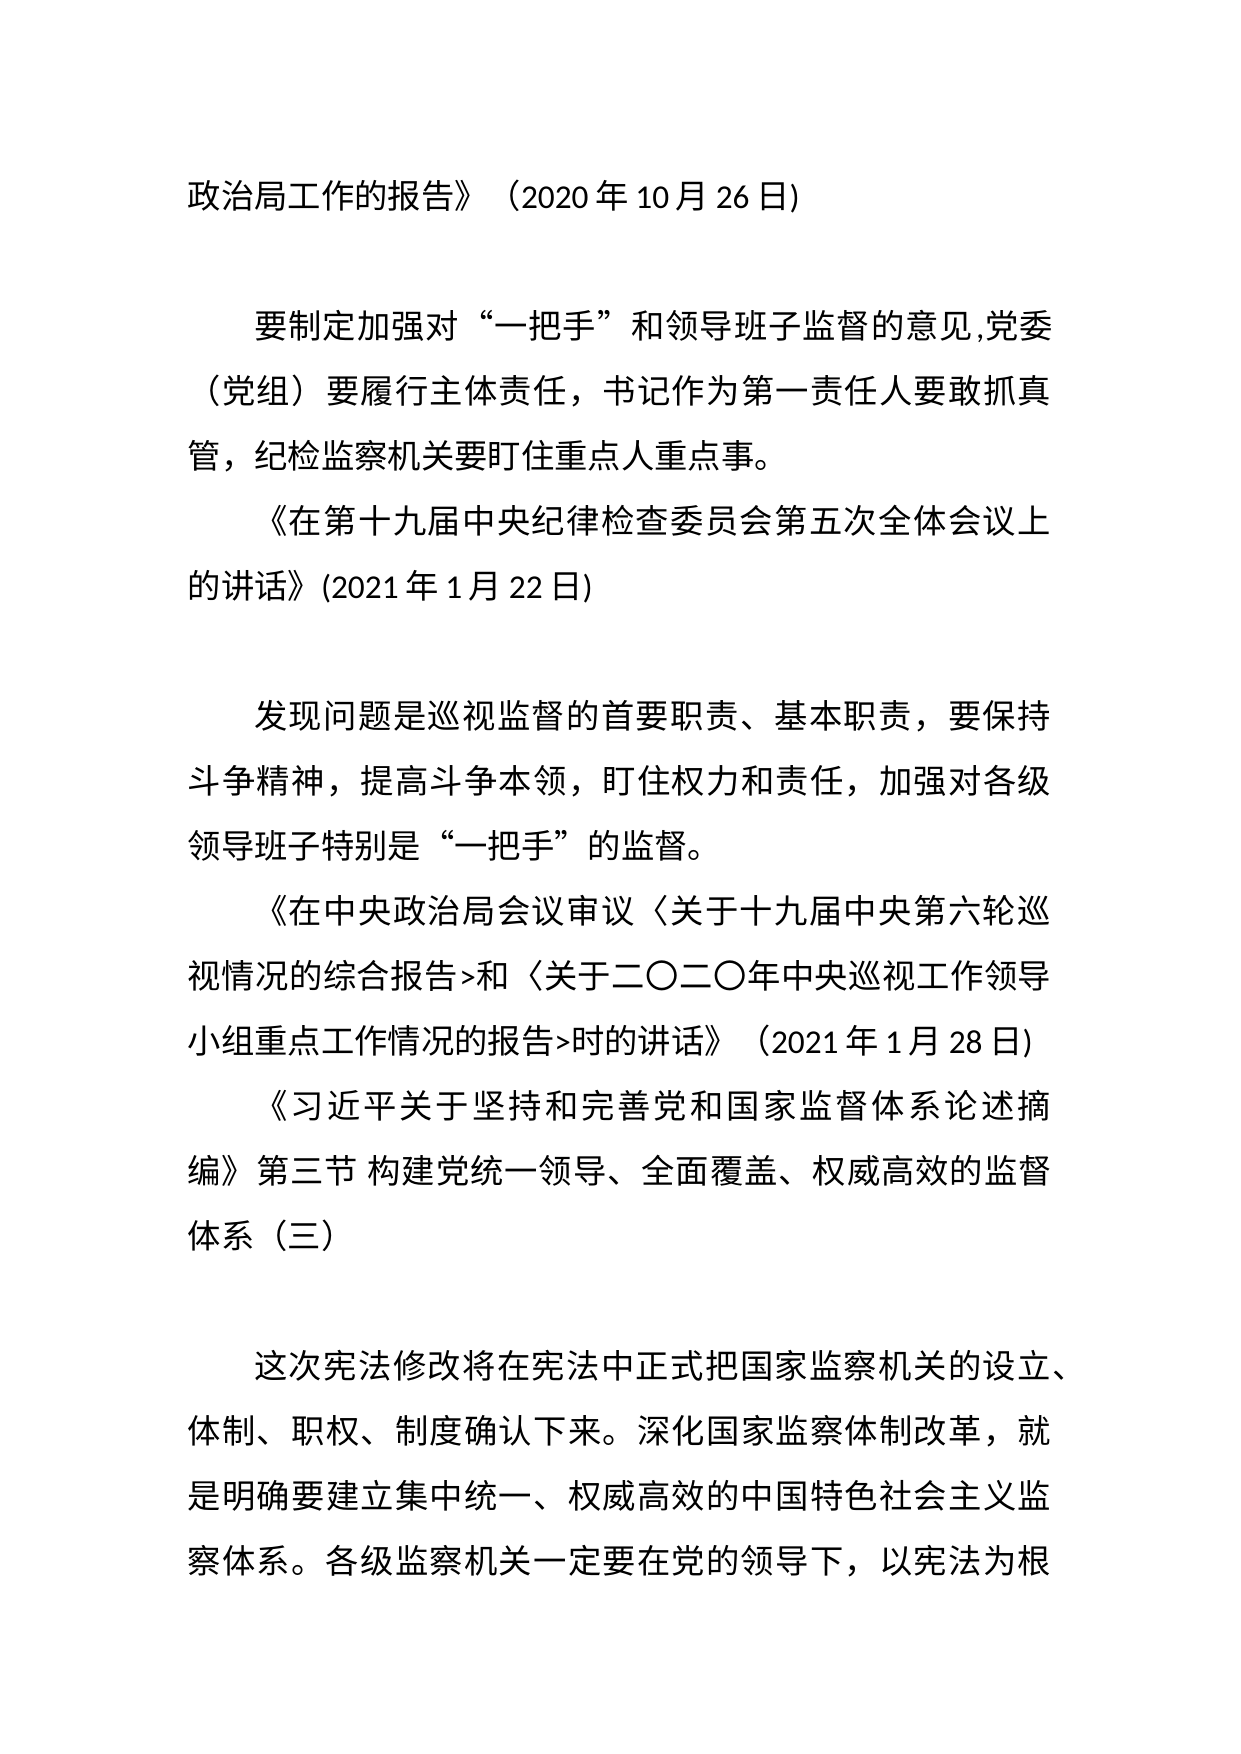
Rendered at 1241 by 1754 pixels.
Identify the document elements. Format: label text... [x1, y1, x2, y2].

text 《在中央政治局会议审议〈关于十九届中央第六轮巡视情况的综合报告>和〈关于二〇二〇年中央巡视工作领导小组重点工作情况的报告>时的讲话》（2021年1月28日) [187, 877, 1053, 1072]
text 要制定加强对“一把手”和领导班子监督的意见,党委（党组）要履行主体责任，书记作为第一责任人要敢抓真管，纪检监察机关要盯住重点人重点事。 [187, 292, 1053, 487]
text 发现问题是巡视监督的首要职责、基本职责，要保持斗争精神，提高斗争本领，盯住权力和责任，加强对各级领导班子特别是“一把手”的监督。 [187, 682, 1053, 877]
text 《习近平关于坚持和完善党和国家监督体系论述摘编》第三节 构建党统一领导、全面覆盖、权威高效的监督体系（三） [187, 1072, 1053, 1267]
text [187, 1332, 1053, 1592]
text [187, 162, 1053, 227]
text 《在第十九届中央纪律检查委员会第五次全体会议上的讲话》(2021年1月22日) [187, 487, 1053, 617]
